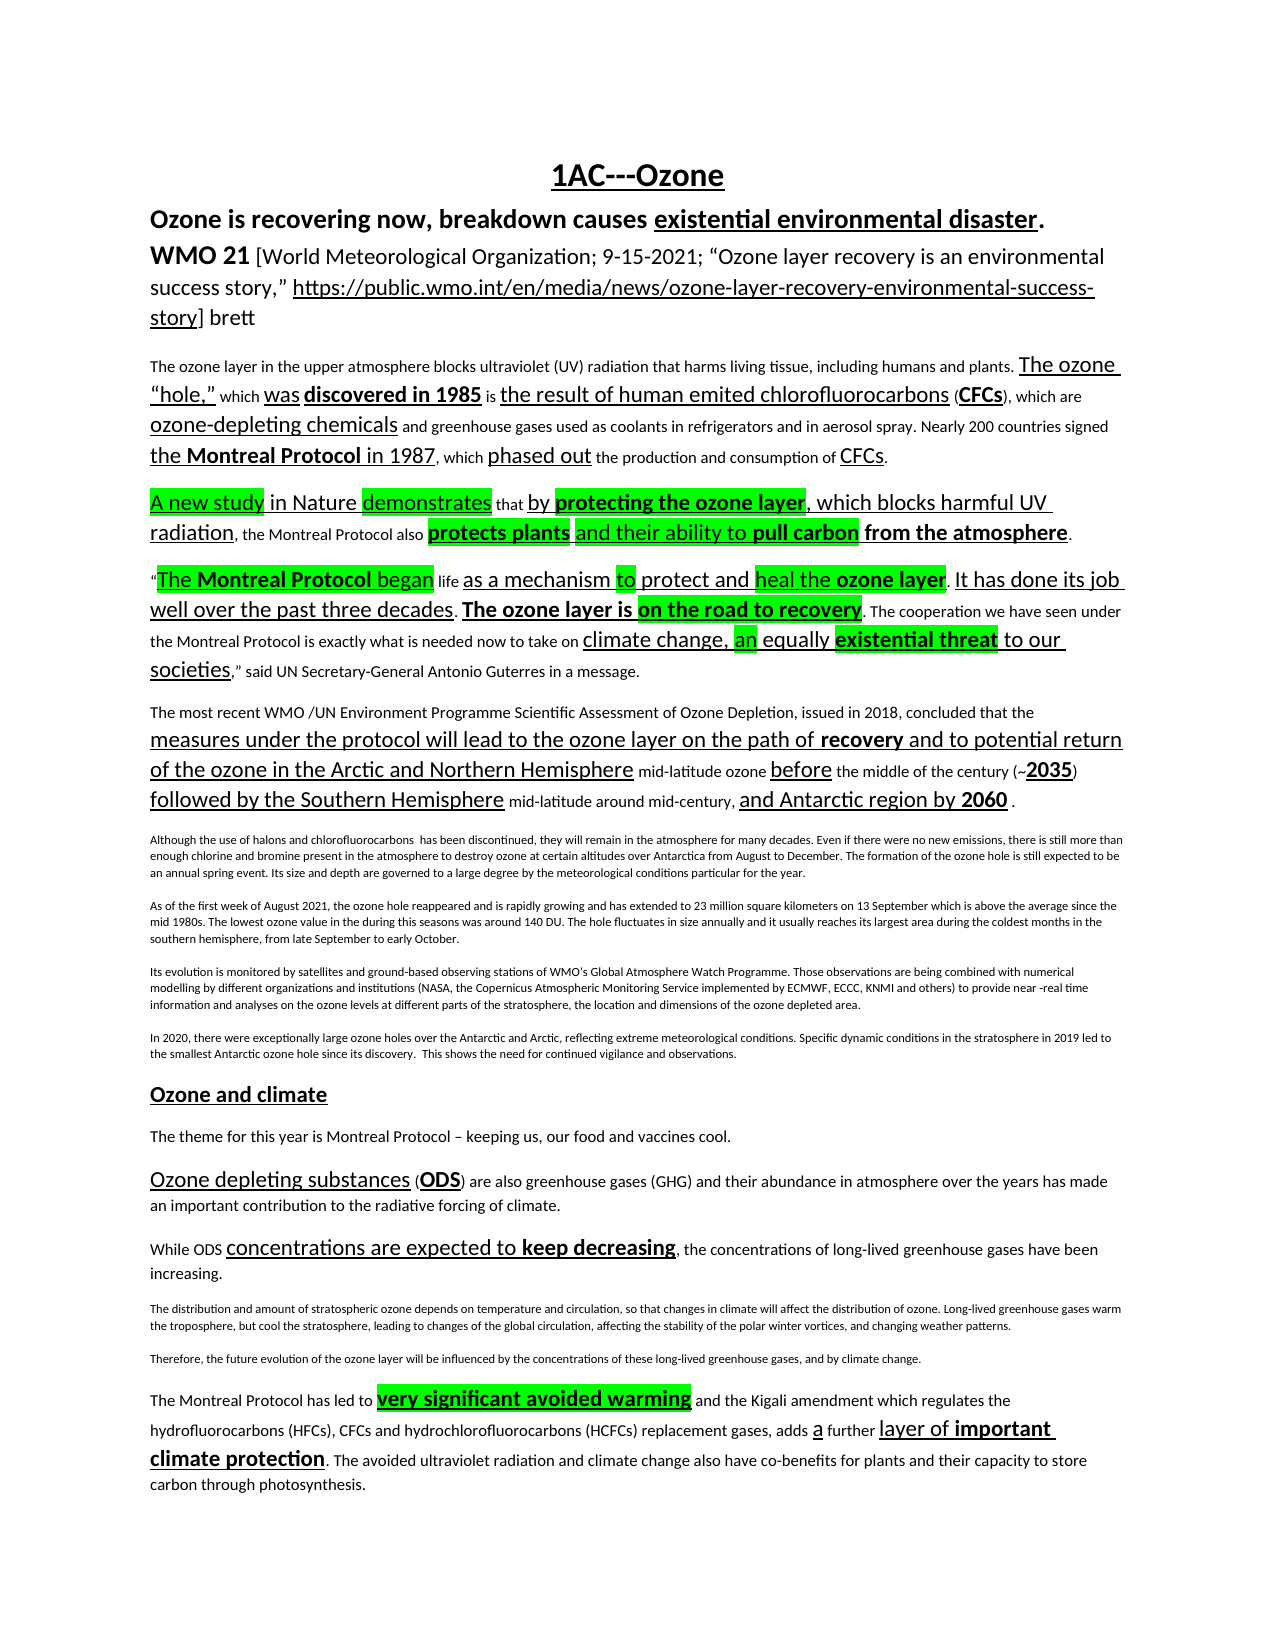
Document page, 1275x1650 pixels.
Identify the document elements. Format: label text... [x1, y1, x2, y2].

text In 2020, there were exceptionally large ozone holes over the Antarctic and Arctic, reflecting extreme meteorological conditions. Specific dynamic conditions in the stratosphere in 2019 led to the smallest Antarctic ozone hole since its discovery. This shows the need for continued vigilance and observations. [150, 1030, 1125, 1062]
text While ODS concentrations are expected to keep decreasing, the concentrations of long-lived greenhouse gases have been increasing. [150, 1233, 1125, 1283]
text “The Montreal Protocol began life as a mechanism to protect and heal the ozone layer. It has done its job well over the past three decades. The ozone layer is on the road to recovery. The cooperation we have seen under the Montreal Protocol is exactly what is needed now to take on climate change, an equally existential threat to our societies,” said UN Secretary-General Antonio Guterres in a message. [150, 565, 1125, 683]
text Therefore, the future evolution of the ozone layer will be influenced by the concentrations of these long-lived greenhouse gases, and by climate change. [150, 1351, 1125, 1366]
text The theme for this year is Montreal Protocol – keeping us, our food and vaccines cool. [150, 1127, 1125, 1147]
text Ozone and climate [150, 1080, 1125, 1108]
text Ozone depleting substances (ODS) are also greenhouse gases (GHG) and their abundance in atmosphere over the years has made an important contribution to the radiative forcing of climate. [150, 1165, 1125, 1215]
text The most recent WMO /UN Environment Programme Scientific Assessment of Ozone Depletion, issued in 2018, concluded that the measures under the protocol will lead to the ozone layer on the path of recovery and to potential return of the ozone in the Arctic and Northern Hemisphere mid-latitude ozone before the middle of the century (~2035) followed by the Southern Hemisphere mid-latitude around mid-century, and Antarctic region by 2060 . [150, 702, 1125, 813]
text A new study in Nature demonstrates that by protecting the ozone layer, which blocks harmful UV radiation, the Montreal Protocol also protects plants and their ability to pull carbon from the atmosphere. [150, 488, 1125, 546]
text The distribution and amount of stratospheric ozone depends on temperature and circulation, so that changes in climate will affect the distribution of ozone. Long-lived greenhouse gases warm the troposphere, but cool the stratosphere, leading to changes of the global circulation, affecting the stability of the polar winter vortices, and changing weather patterns. [150, 1301, 1125, 1333]
subtitle 1AC---Ozone [150, 154, 1125, 195]
subtitle Ozone is recovering now, breakdown causes existential environmental disaster. [150, 202, 1125, 235]
text WMO 21 [World Meteorological Organization; 9-15-2021; “Ozone layer recovery is an environmental success story,” https://public.wmo.int/en/media/news/ozone-layer-recovery-environmental-success-story] brett [150, 238, 1125, 331]
text As of the first week of August 2021, the ozone hole reappeared and is rapidly growing and has extended to 23 million square kilometers on 13 September which is above the average since the mid 1980s. The lowest ozone value in the during this seasons was around 140 DU. The hole fluctuates in size annually and it usually reaches its largest area during the coldest months in the southern hemisphere, from late September to early October. [150, 898, 1125, 946]
text Its evolution is monitored by satellites and ground-based observing stations of WMO’s Global Atmosphere Watch Programme. Those observations are being combined with numerical modelling by different organizations and institutions (NASA, the Copernicus Atmospheric Monitoring Service implemented by ECMWF, ECCC, KNMI and others) to provide near -real time information and analyses on the ozone levels at different parts of the stratosphere, the location and dimensions of the ozone depleted area. [150, 964, 1125, 1012]
text The ozone layer in the upper atmosphere blocks ultraviolet (UV) radiation that harms living tissue, including humans and plants. The ozone “hole,” which was discovered in 1985 is the result of human emited chlorofluorocarbons (CFCs), which are ozone-depleting chemicals and greenhouse gases used as coolants in refrigerators and in aerosol spray. Nearly 200 countries signed the Montreal Protocol in 1987, which phased out the production and consumption of CFCs. [150, 350, 1125, 469]
text Although the use of halons and chlorofluorocarbons has been discontinued, they will remain in the atmosphere for many decades. Even if there were no new emissions, there is still more than enough chlorine and bromine present in the atmosphere to destroy ozone at certain altitudes over Antarctica from August to December. The formation of the ozone hole is still expected to be an annual spring event. Its size and depth are governed to a large degree by the meteorological conditions particular for the year. [150, 832, 1125, 880]
text The Montreal Protocol has led to very significant avoided warming and the Kigali amendment which regulates the hydrofluorocarbons (HFCs), CFCs and hydrochlorofluorocarbons (HCFCs) replacement gases, adds a further layer of important climate protection. The avoided ultraviolet radiation and climate change also have co-benefits for plants and their capacity to store carbon through photosynthesis. [150, 1384, 1125, 1494]
